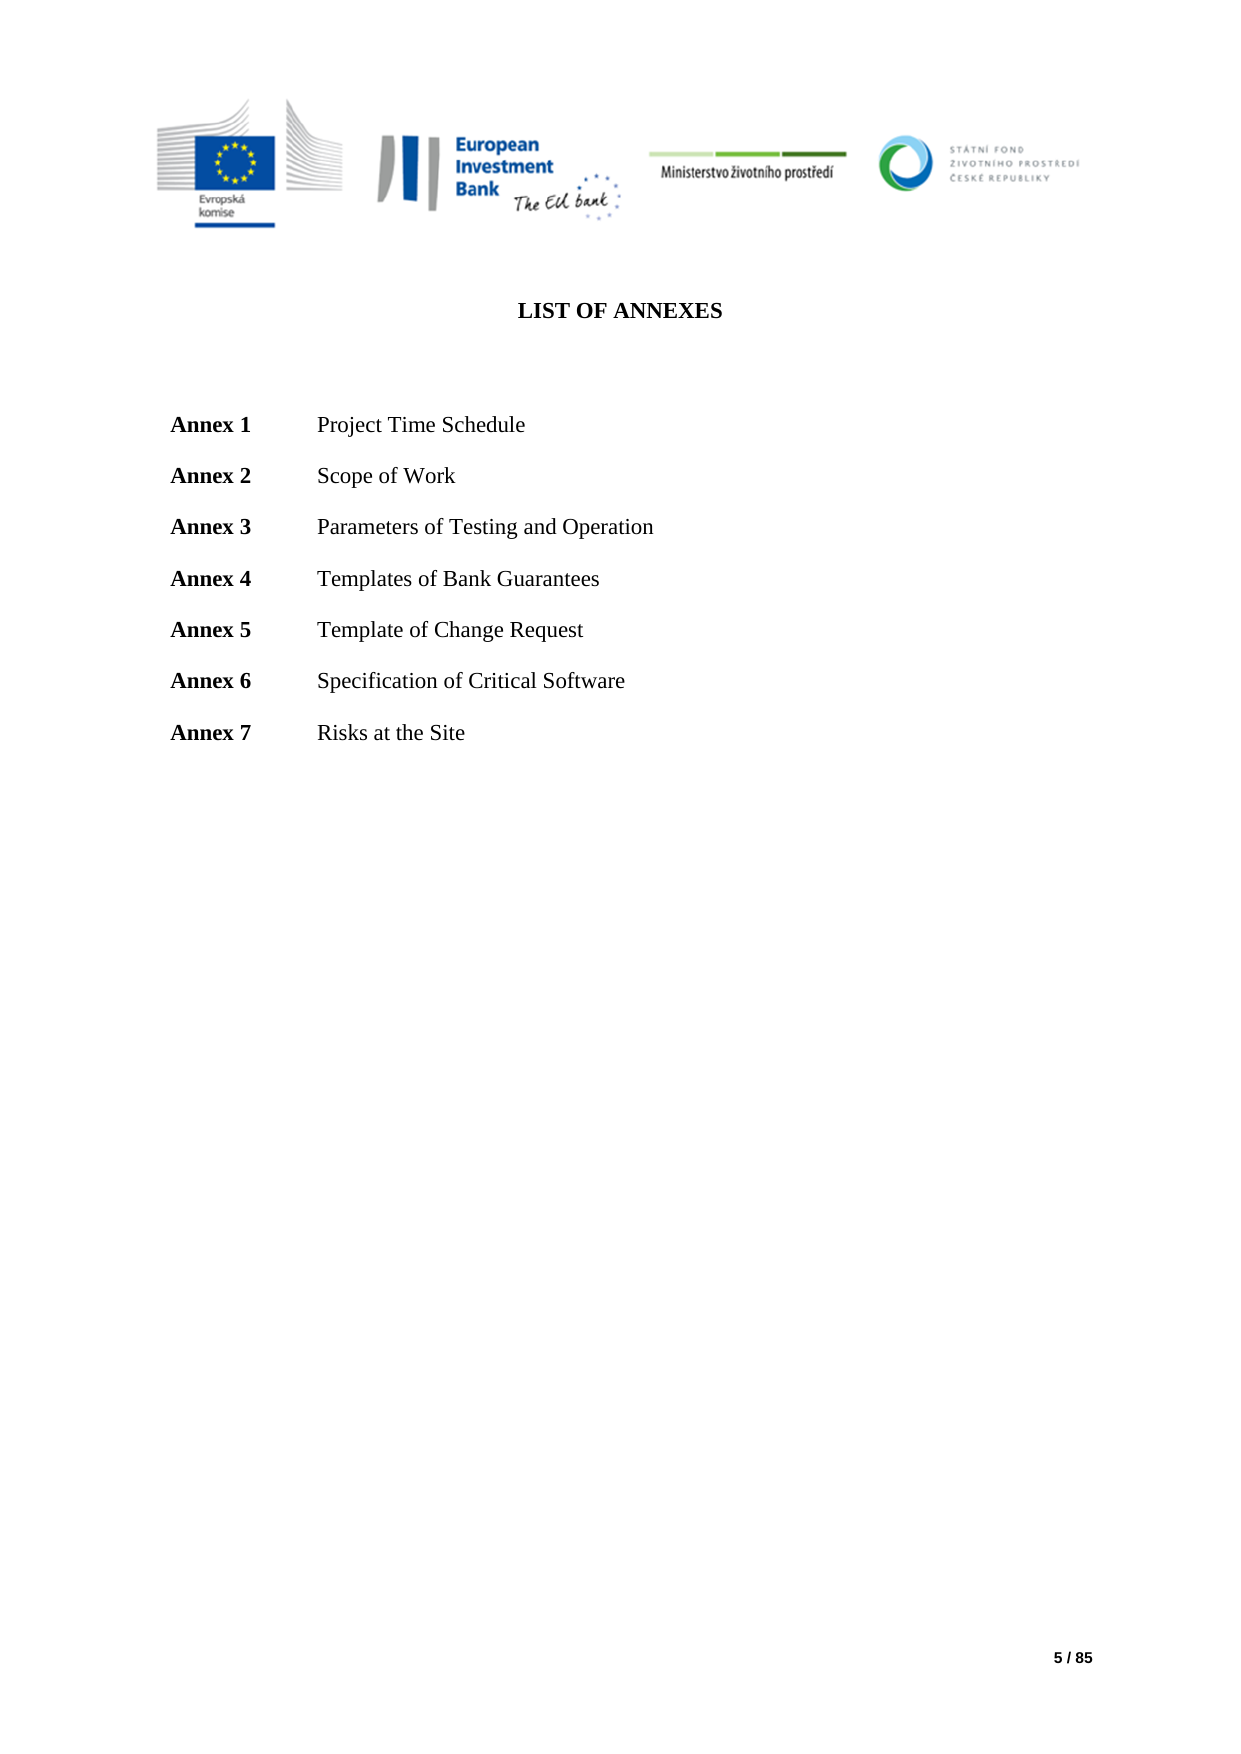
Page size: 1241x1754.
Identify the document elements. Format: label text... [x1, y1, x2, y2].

table_cell Annex 4 [159, 552, 306, 604]
table_header Project Time Schedule [306, 398, 1093, 449]
table_cell Annex 5 [159, 604, 306, 655]
picture [147, 87, 1093, 235]
table_cell Annex 7 [159, 706, 306, 758]
table_cell Annex 6 [159, 655, 306, 706]
text LIST OF ANNEXES [148, 297, 1092, 323]
table_header Annex 1 [159, 398, 306, 449]
table_cell Templates of Bank Guarantees [306, 552, 1093, 604]
table_cell Scope of Work [306, 450, 1093, 501]
table_cell Risks at the Site [306, 706, 1093, 758]
table_cell Annex 3 [159, 501, 306, 552]
table_cell Template of Change Request [306, 604, 1093, 655]
table_cell Annex 2 [159, 450, 306, 501]
table_cell Parameters of Testing and Operation [306, 501, 1093, 552]
table_cell Specification of Critical Software [306, 655, 1093, 706]
